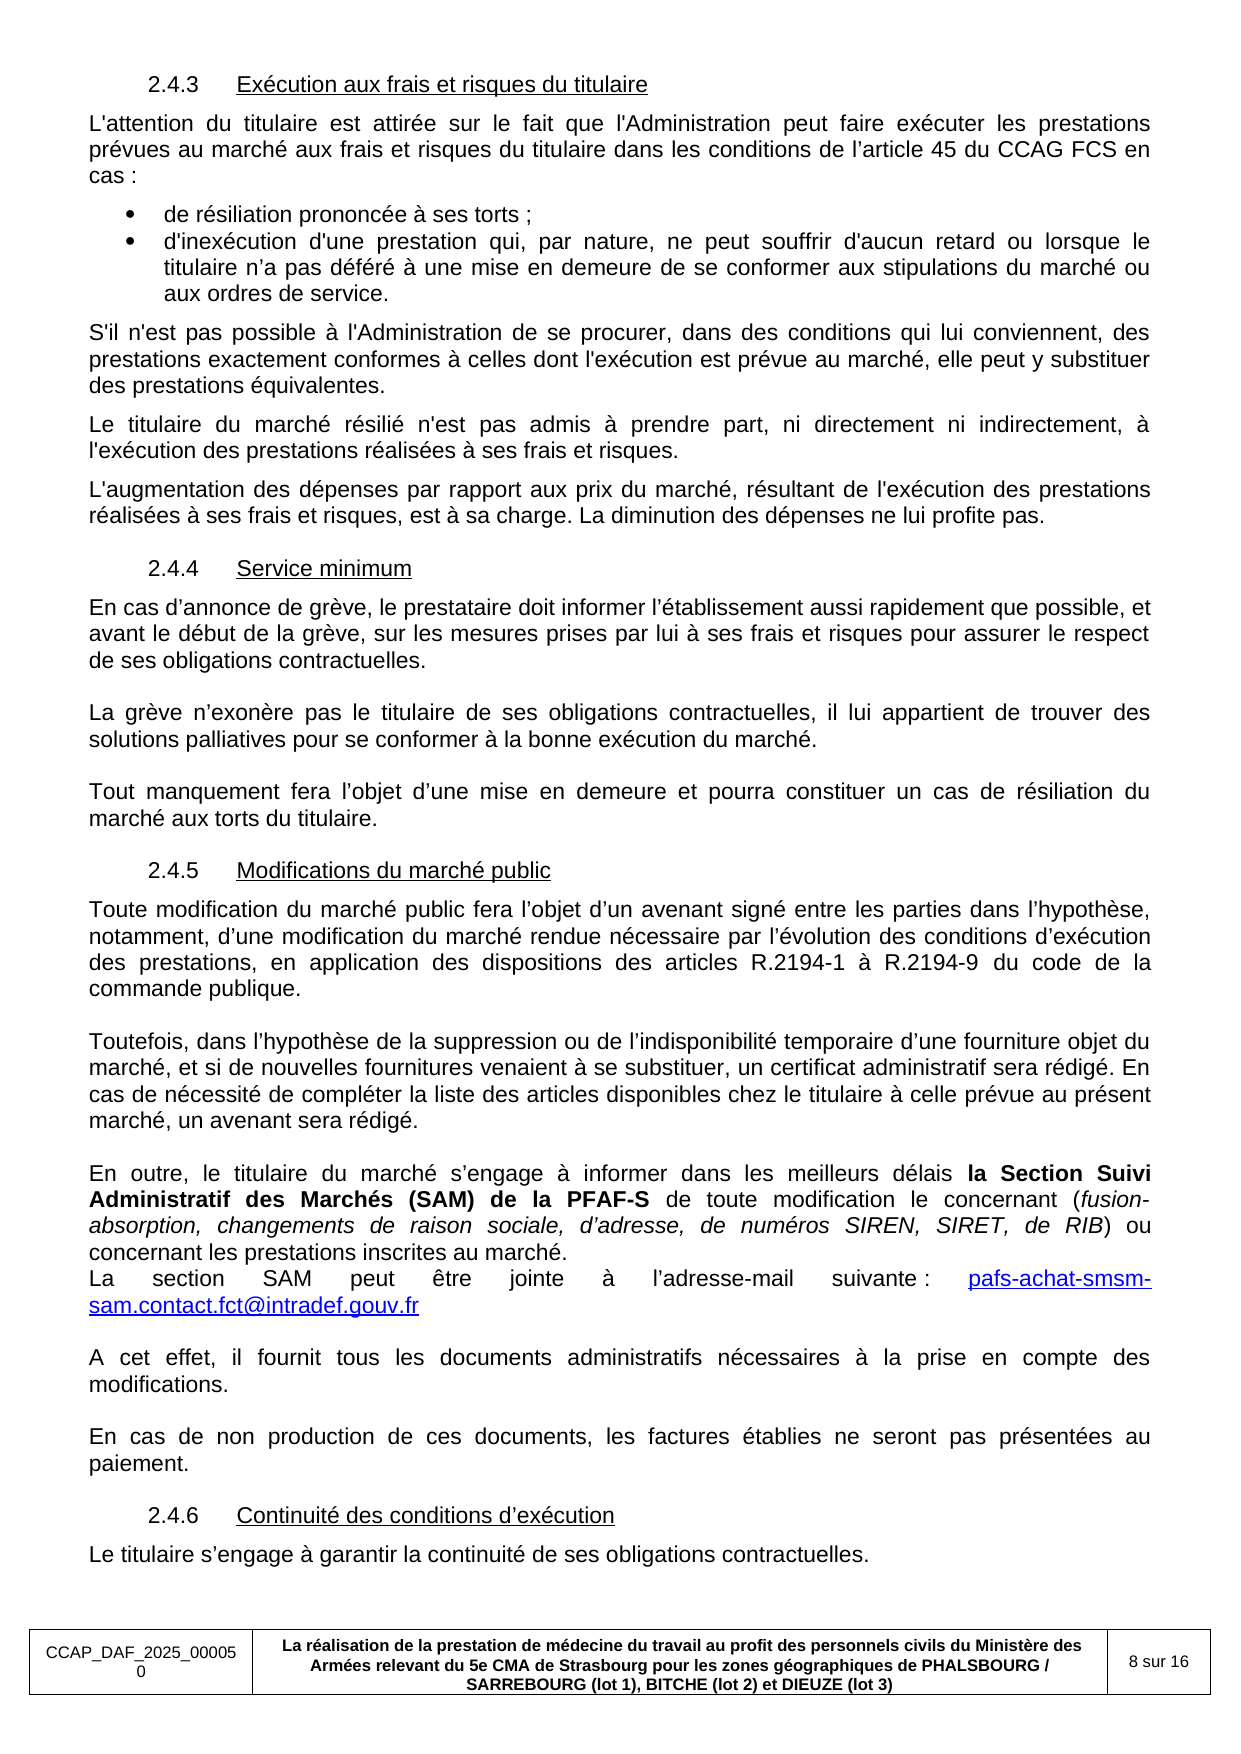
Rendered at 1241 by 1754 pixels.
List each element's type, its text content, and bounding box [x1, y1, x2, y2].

text A cet effet, il fournit tous les documents administratifs nécessaires à la prise en compte des modifications. [89, 1344, 1152, 1397]
text Toutefois, dans l’hypothèse de la suppression ou de l’indisponibilité temporaire d’une fourniture objet du marché, et si de nouvelles fournitures venaient à se substituer, un certificat administratif sera rédigé. En cas de nécessité de compléter la liste des articles disponibles chez le titulaire à celle prévue au présent marché, un avenant sera rédigé. [89, 1028, 1152, 1133]
text La grève n’exonère pas le titulaire de ses obligations contractuelles, il lui appartient de trouver des solutions palliatives pour se conformer à la bonne exécution du marché. [89, 699, 1152, 752]
text En outre, le titulaire du marché s’engage à informer dans les meilleurs délais la Section Suivi Administratif des Marchés (SAM) de la PFAF-S de toute modification le concernant (fusion-absorption, changements de raison sociale, d’adresse, de numéros SIREN, SIRET, de RIB) ou concernant les prestations inscrites au marché. [89, 1160, 1152, 1265]
text S'il n'est pas possible à l'Administration de se procurer, dans des conditions qui lui conviennent, des prestations exactement conformes à celles dont l'exécution est prévue au marché, elle peut y substituer des prestations équivalentes. [89, 319, 1152, 398]
text Tout manquement fera l’objet d’une mise en demeure et pourra constituer un cas de résiliation du marché aux torts du titulaire. [89, 778, 1152, 831]
subtitle Continuité des conditions d’exécution [148, 1502, 1152, 1529]
list de résiliation prononcée à ses torts ; [126, 201, 1152, 228]
subtitle Modifications du marché public [148, 857, 1152, 884]
text L'attention du titulaire est attirée sur le fait que l'Administration peut faire exécuter les prestations prévues au marché aux frais et risques du titulaire dans les conditions de l’article 45 du CCAG FCS en cas : [89, 110, 1152, 189]
list d'inexécution d'une prestation qui, par nature, ne peut souffrir d'aucun retard ou lorsque le titulaire n’a pas déféré à une mise en demeure de se conformer aux stipulations du marché ou aux ordres de service. [126, 228, 1152, 307]
subtitle Service minimum [148, 555, 1152, 581]
text En cas de non production de ces documents, les factures établies ne seront pas présentées au paiement. [89, 1423, 1152, 1476]
subtitle Exécution aux frais et risques du titulaire [148, 71, 1152, 97]
text Le titulaire du marché résilié n'est pas admis à prendre part, ni directement ni indirectement, à l'exécution des prestations réalisées à ses frais et risques. [89, 411, 1152, 463]
text Le titulaire s’engage à garantir la continuité de ses obligations contractuelles. [89, 1541, 1152, 1568]
text En cas d’annonce de grève, le prestataire doit informer l’établissement aussi rapidement que possible, et avant le début de la grève, sur les mesures prises par lui à ses frais et risques pour assurer le respect de ses obligations contractuelles. [89, 594, 1152, 673]
text L'augmentation des dépenses par rapport aux prix du marché, résultant de l'exécution des prestations réalisées à ses frais et risques, est à sa charge. La diminution des dépenses ne lui profite pas. [89, 476, 1152, 529]
text Toute modification du marché public fera l’objet d’un avenant signé entre les parties dans l’hypothèse, notamment, d’une modification du marché rendue nécessaire par l’évolution des conditions d’exécution des prestations, en application des dispositions des articles R.2194-1 à R.2194-9 du code de la commande publique. [89, 896, 1152, 1002]
text La section SAM peut être jointe à l’adresse-mail suivante : pafs-achat-smsm-sam.contact.fct@intradef.gouv.fr [89, 1265, 1152, 1318]
